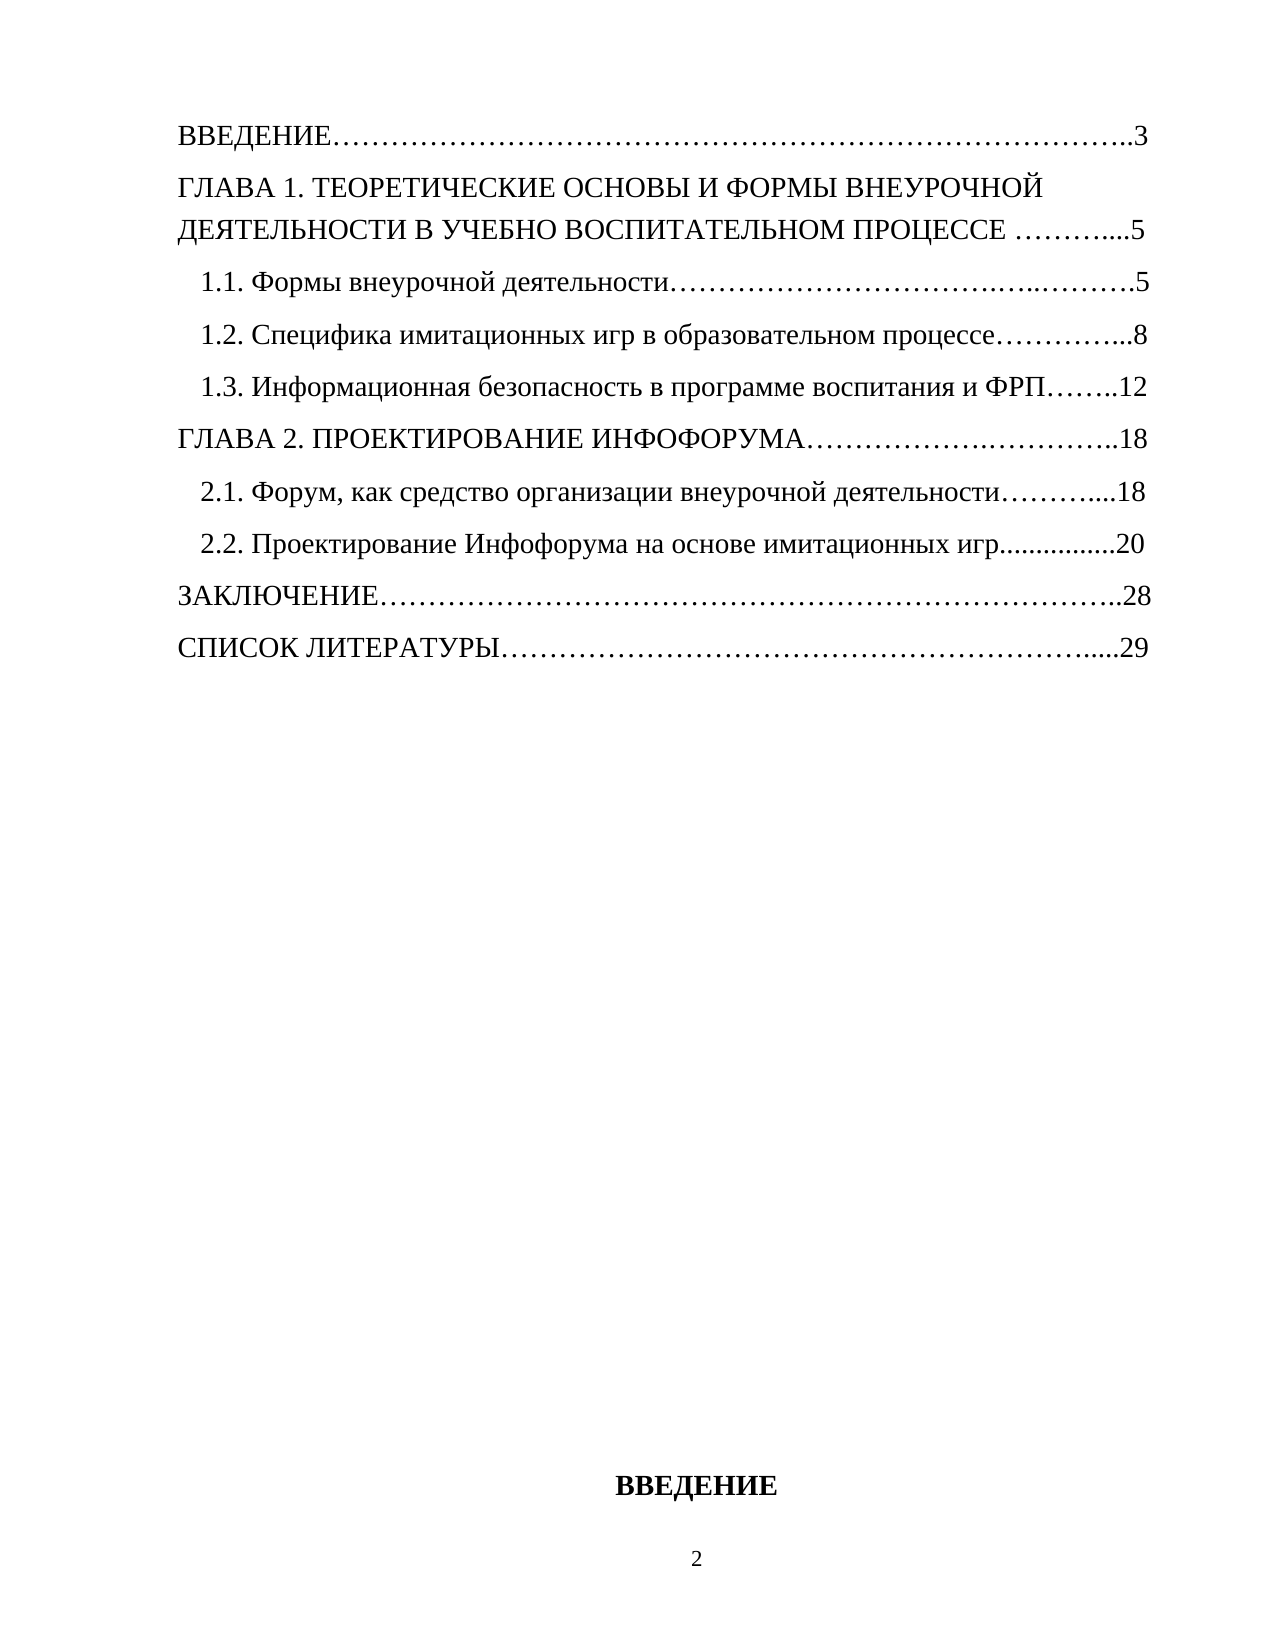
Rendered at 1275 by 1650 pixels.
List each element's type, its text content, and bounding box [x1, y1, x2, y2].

text 2.1. Форум, как средство организации внеурочной деятельности………....18 [200, 474, 1216, 507]
text СПИСОК ЛИТЕРАТУРЫ…………………………………………………….....29 [177, 631, 1216, 664]
text ЗАКЛЮЧЕНИЕ…………………………………………………………………..28 [177, 578, 1216, 612]
text ВВЕДЕНИЕ [177, 1468, 1216, 1502]
text ГЛАВА 1. ТЕОРЕТИЧЕСКИЕ ОСНОВЫ И ФОРМЫ ВНЕУРОЧНОЙ ДЕЯТЕЛЬНОСТИ В УЧЕБНО ВОСПИТАТЕЛЬНОМ ПРОЦЕССЕ ………....5 [177, 170, 1216, 246]
text ГЛАВА 2. ПРОЕКТИРОВАНИЕ ИНФОФОРУМА……………….…………..18 [177, 421, 1216, 455]
text 1.1. Формы внеурочной деятельности…………………………….…..……….5 [200, 264, 1216, 298]
text ВВЕДЕНИЕ………………………………………………………………………..3 [177, 118, 1216, 152]
text 2.2. Проектирование Инфофорума на основе имитационных игр................20 [200, 526, 1216, 559]
text 1.3. Информационная безопасность в программе воспитания и ФРП……..12 [200, 369, 1216, 403]
text 1.2. Специфика имитационных игр в образовательном процессе…………...8 [200, 317, 1216, 350]
